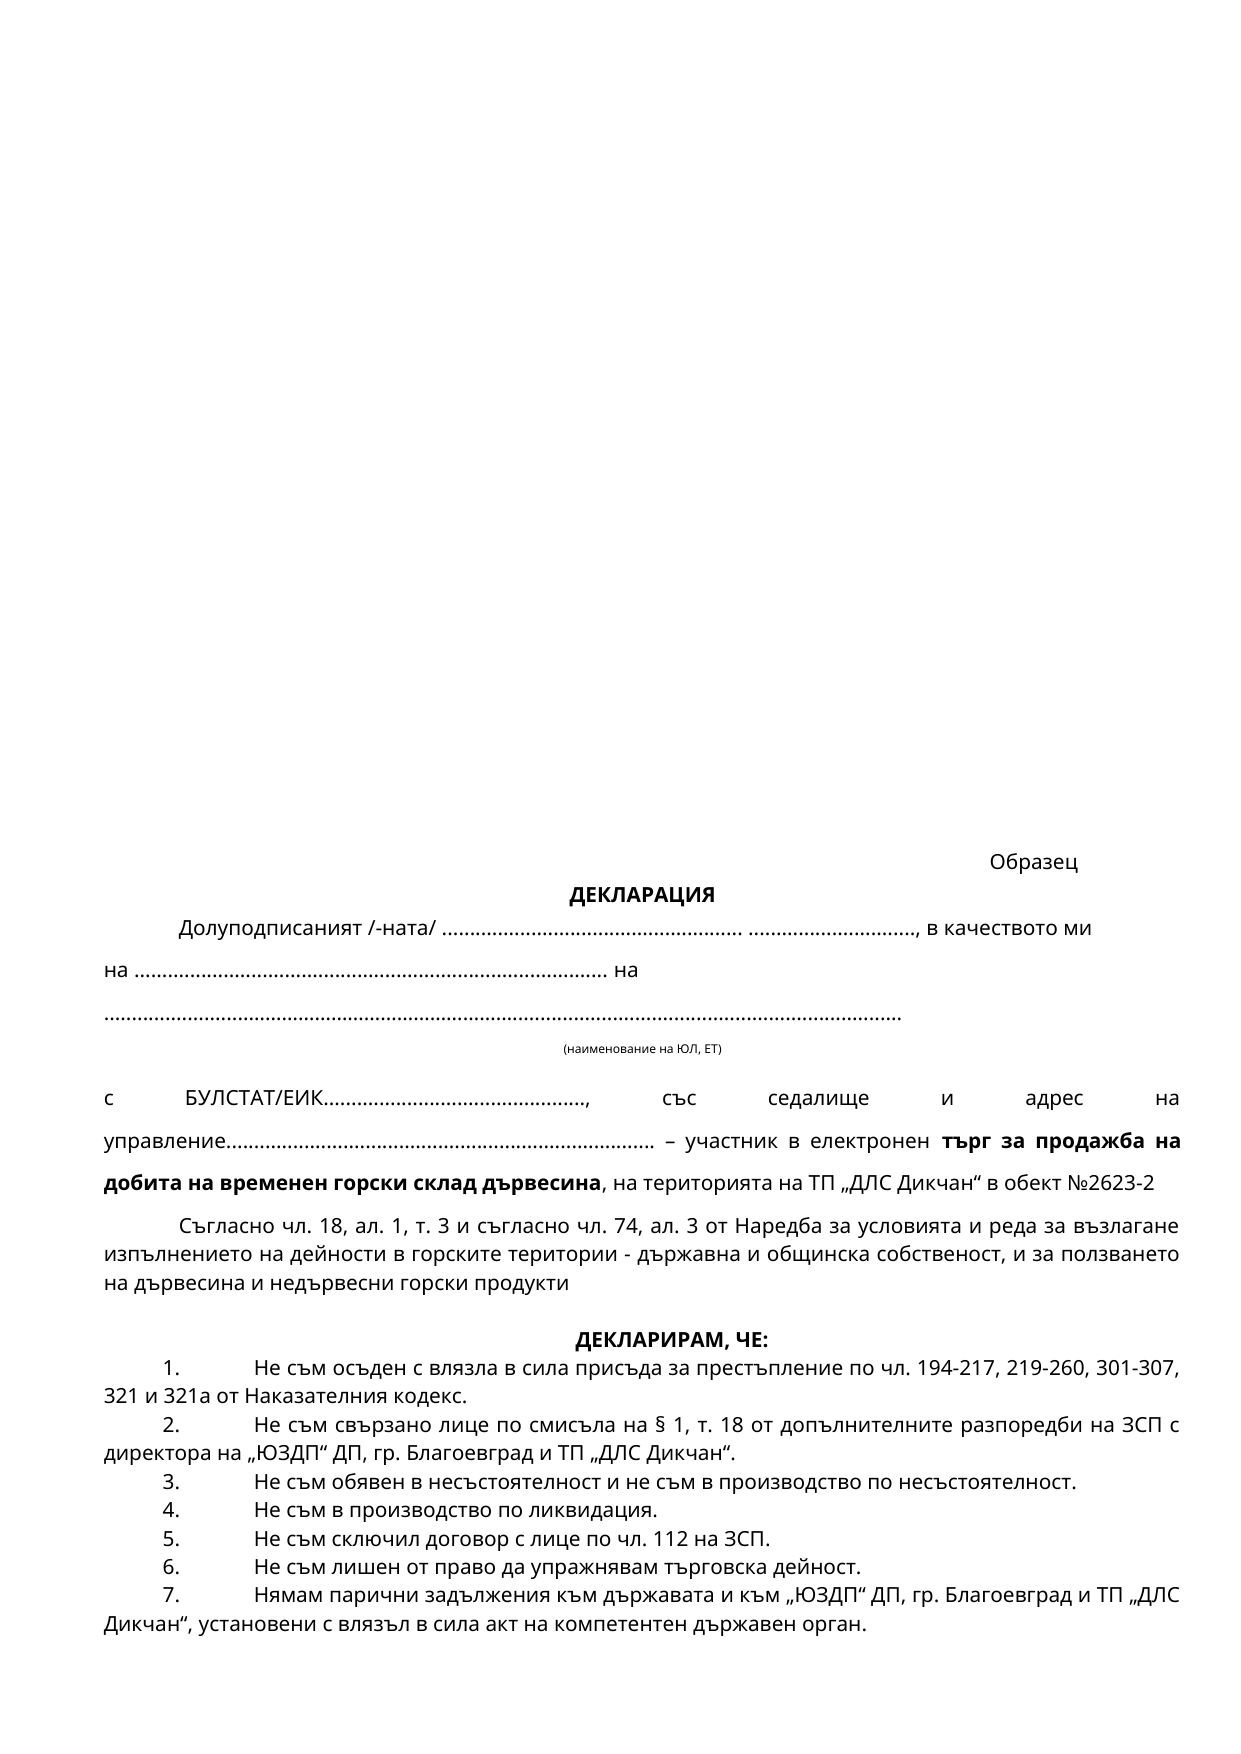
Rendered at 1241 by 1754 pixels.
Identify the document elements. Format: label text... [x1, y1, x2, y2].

text Долуподписаният /-ната/ ...................................................... .............................., в качеството ми на ..................................................................................... на [103, 913, 1181, 984]
text Съгласно чл. 18, ал. 1, т. 3 и съгласно чл. 74, ал. 3 от Наредба за условията и реда за възлагане изпълнението на дейности в горските територии - държавна и общинска собственост, и за ползването на дървесина и недървесни горски продукти [103, 1211, 1181, 1296]
text (наименование на ЮЛ, ЕТ) [103, 1041, 1181, 1069]
list Нямам парични задължения към държавата и към „ЮЗДП“ ДП, гр. Благоевград и ТП „ДЛС Дикчан“, установени с влязъл в сила акт на компетентен държавен орган. [103, 1581, 1181, 1637]
text ..........................…………………………………………...................................................................... [103, 998, 1181, 1026]
list Не съм в производство по ликвидация. [103, 1495, 1181, 1524]
list Не съм обявен в несъстоятелност и не съм в производство по несъстоятелност. [103, 1467, 1181, 1495]
text ДЕКЛАРАЦИЯ [103, 880, 1181, 908]
list Не съм осъден с влязла в сила присъда за престъпление по чл. 194-217, 219-260, 301-307, 321 и 321а от Наказателния кодекс. [103, 1353, 1181, 1410]
text ДЕКЛАРИРАМ, ЧЕ: [103, 1325, 1181, 1353]
list Не съм лишен от право да упражнявам търговска дейност. [103, 1552, 1181, 1581]
list Не съм свързано лице по смисъла на § 1, т. 18 от допълнителните разпоредби на ЗСП с директора на „ЮЗДП“ ДП, гр. Благоевград и ТП „ДЛС Дикчан“. [103, 1410, 1181, 1467]
text Образец [103, 847, 1181, 876]
list Не съм сключил договор с лице по чл. 112 на ЗСП. [103, 1524, 1181, 1552]
text с БУЛСТАТ/ЕИК..............................................., със седалище и адрес на управление............................................................................. – участник в електронен търг за продажба на добита на временен горски склад дървесина, на територията на ТП „ДЛС Дикчан“ в обект №2623-2 [103, 1083, 1181, 1197]
